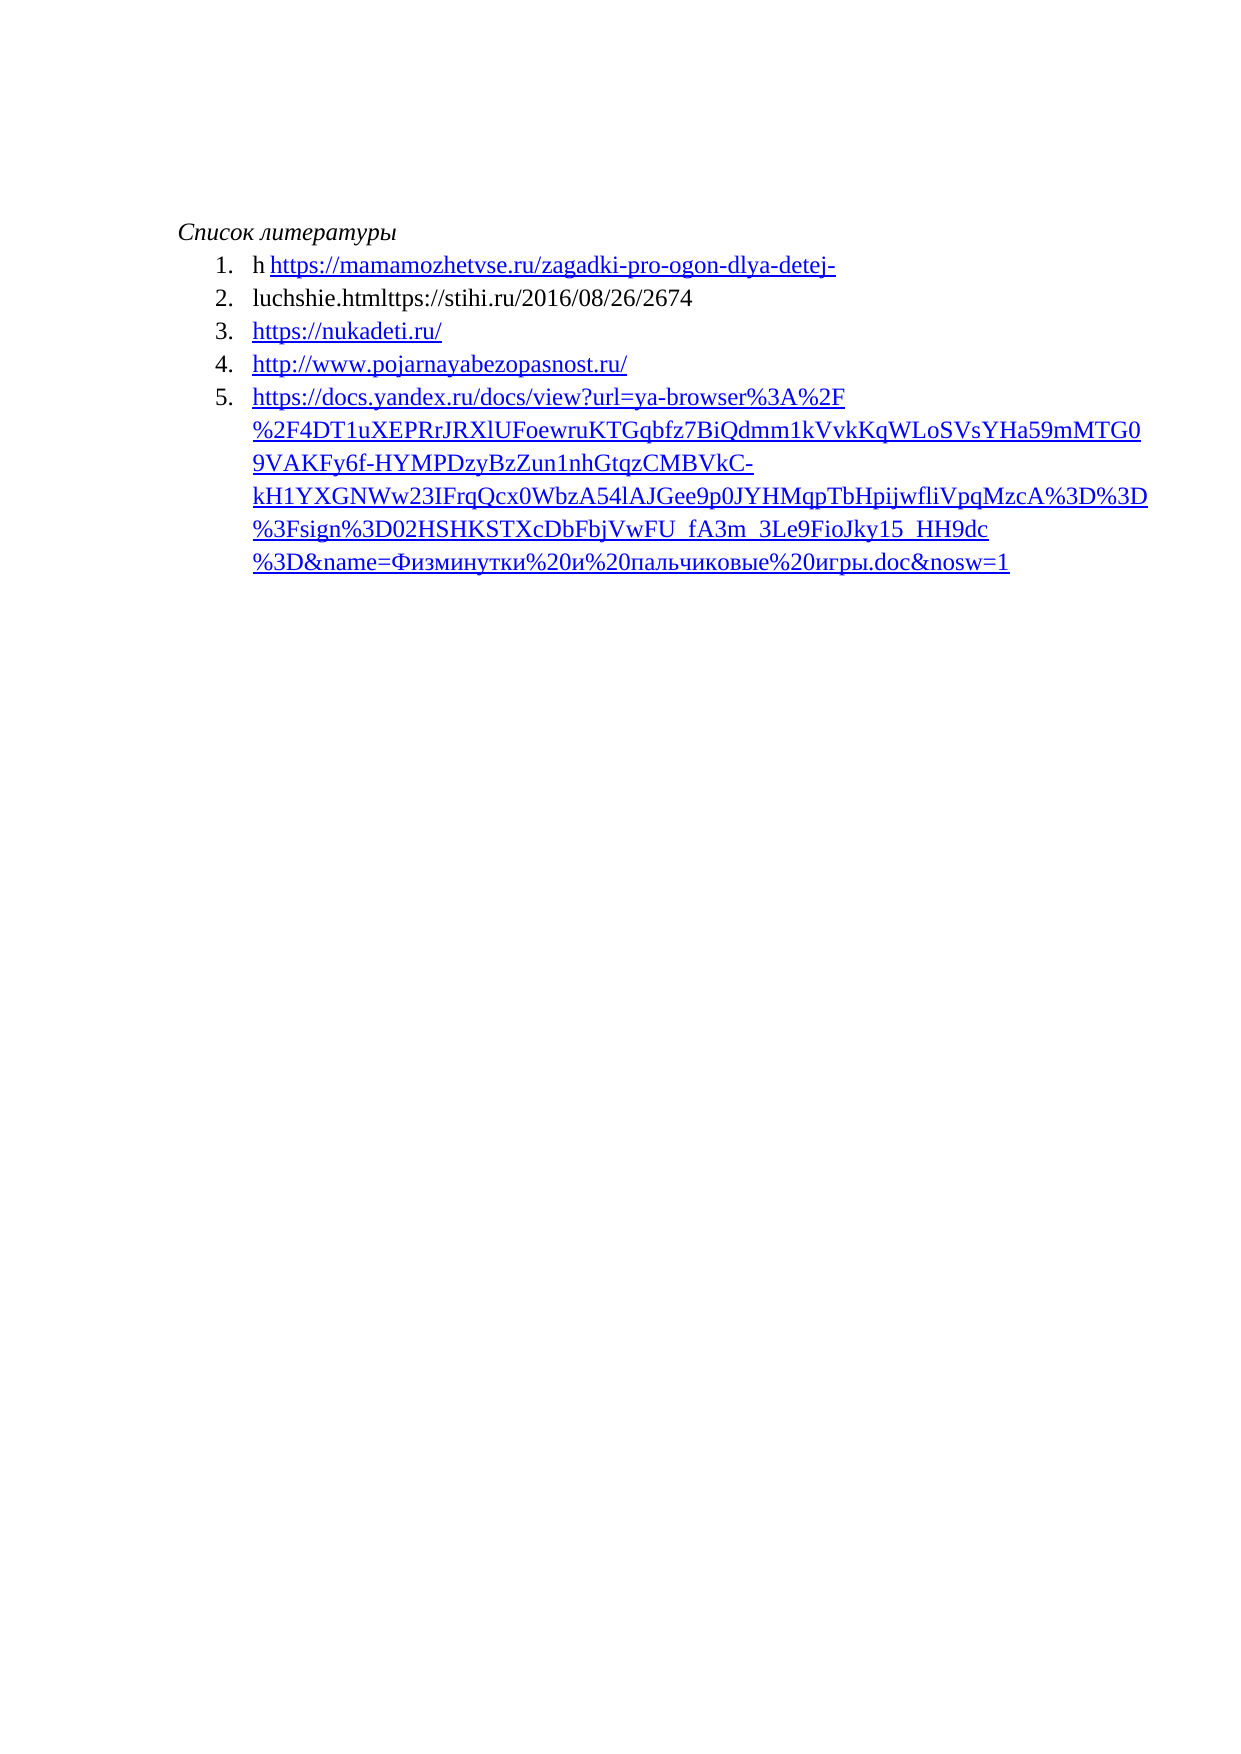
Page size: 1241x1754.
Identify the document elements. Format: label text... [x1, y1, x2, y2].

list luchshie.htmlttps://stihi.ru/2016/08/26/2674 [215, 283, 1152, 312]
list https://nukadeti.ru/ [215, 316, 1152, 345]
list h https://mamamozhetvse.ru/zagadki-pro-ogon-dlya-detej- [215, 250, 1152, 279]
text Список литературы [177, 217, 1152, 246]
list http://www.pojarnayabezopasnost.ru/ [215, 349, 1152, 378]
list https://docs.yandex.ru/docs/view?url=ya-browser%3A%2F%2F4DT1uXEPRrJRXlUFoewruKTGqbfz7BiQdmm1kVvkKqWLoSVsYHa59mMTG09VAKFy6f-HYMPDzyBzZun1nhGtqzCMBVkC-kH1YXGNWw23IFrqQcx0WbzA54lAJGee9p0JYHMqpTbHpijwfliVpqMzcA%3D%3D%3Fsign%3D02HSHKSTXcDbFbjVwFU_fA3m_3Le9FioJky15_HH9dc%3D&name=Физминутки%20и%20пальчиковые%20игры.doc&nosw=1 [215, 382, 1152, 576]
